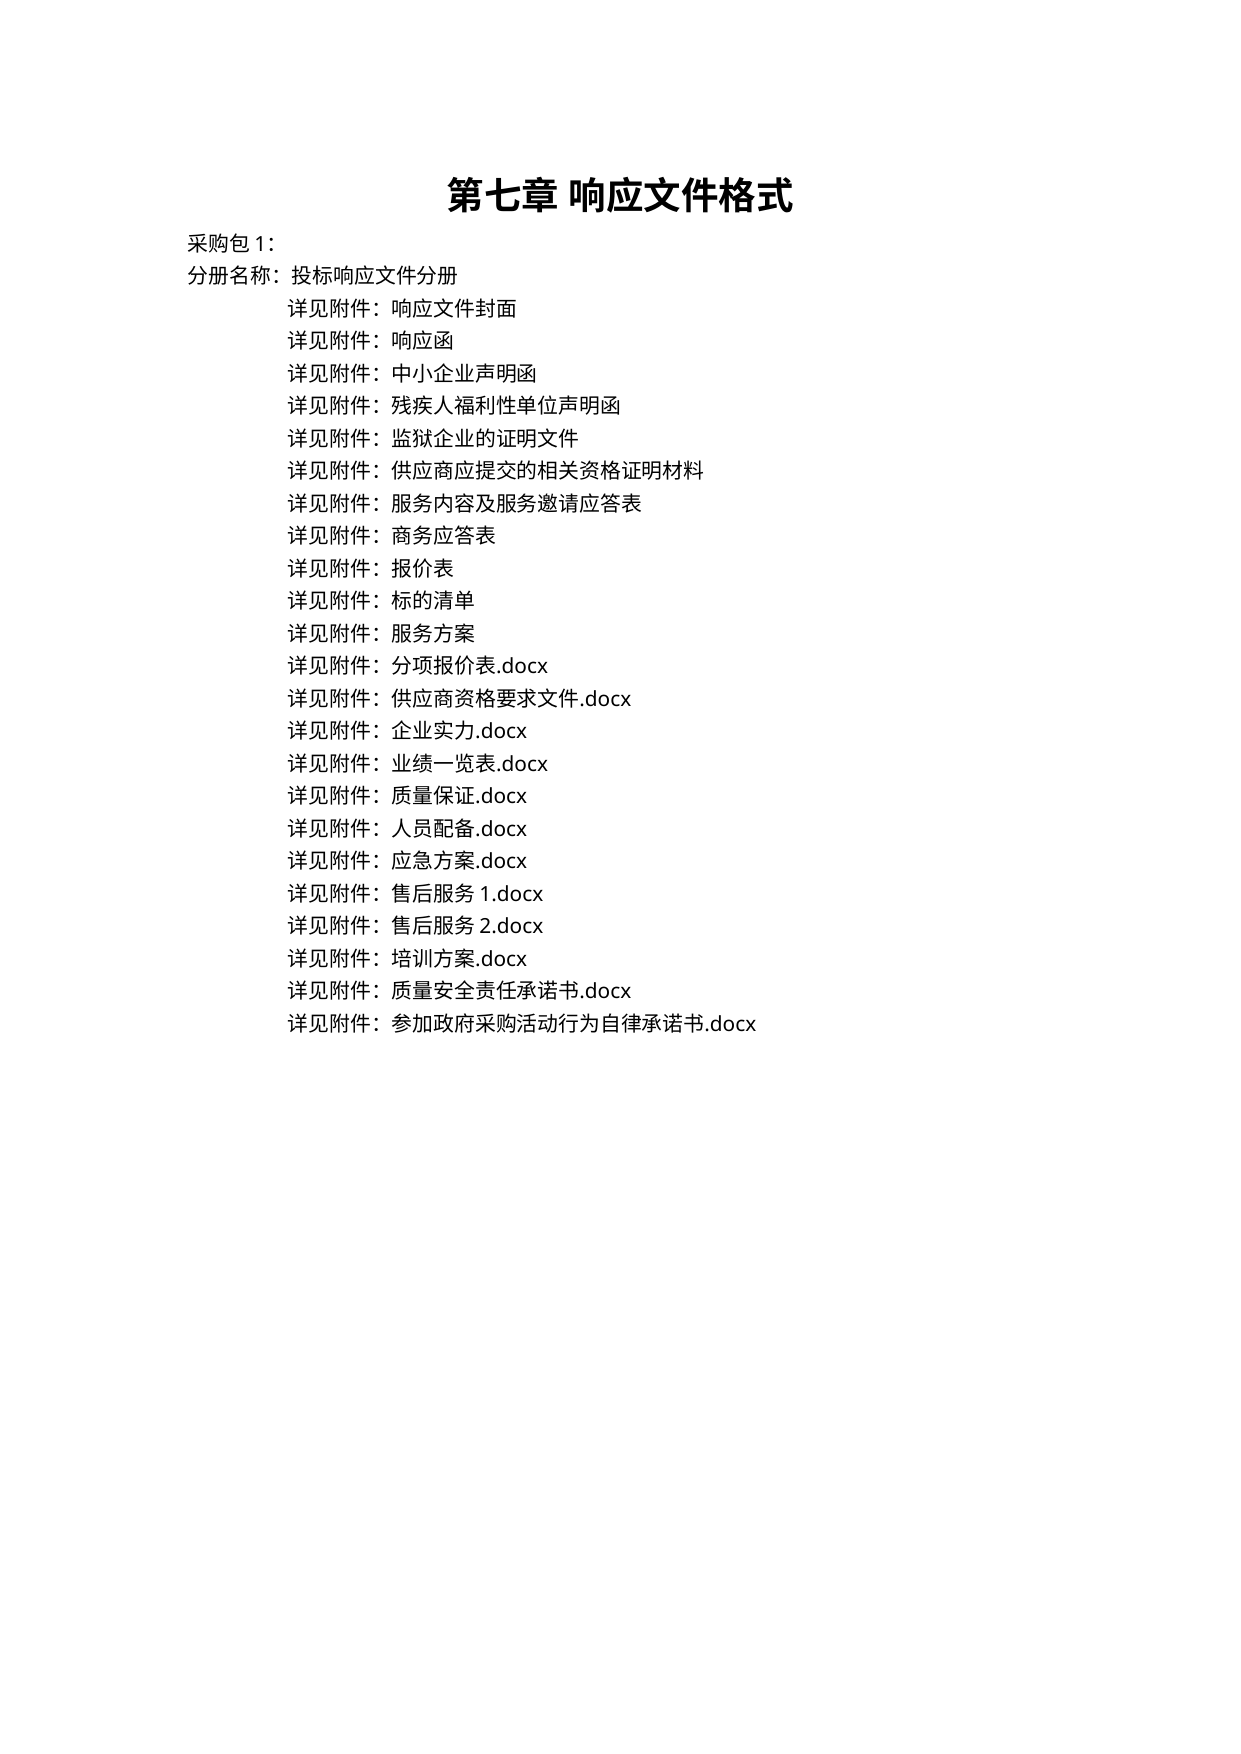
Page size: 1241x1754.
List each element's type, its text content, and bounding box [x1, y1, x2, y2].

text 分册名称：投标响应文件分册 [187, 259, 1053, 292]
text 详见附件：残疾人福利性单位声明函 [187, 389, 1053, 422]
text 详见附件：售后服务1.docx [187, 877, 1053, 909]
text 详见附件：服务内容及服务邀请应答表 [187, 487, 1053, 519]
text 详见附件：服务方案 [187, 617, 1053, 649]
text 详见附件：人员配备.docx [187, 812, 1053, 844]
text 详见附件：响应函 [187, 324, 1053, 357]
text 详见附件：商务应答表 [187, 519, 1053, 552]
text 详见附件：供应商应提交的相关资格证明材料 [187, 454, 1053, 487]
text 第七章 响应文件格式 [187, 162, 1053, 227]
text 详见附件：中小企业声明函 [187, 357, 1053, 389]
text 详见附件：报价表 [187, 552, 1053, 584]
text 详见附件：企业实力.docx [187, 714, 1053, 747]
text 详见附件：参加政府采购活动行为自律承诺书.docx [187, 1007, 1053, 1039]
text 详见附件：响应文件封面 [187, 292, 1053, 324]
text 详见附件：质量保证.docx [187, 779, 1053, 812]
text 详见附件：标的清单 [187, 584, 1053, 617]
text 详见附件：分项报价表.docx [187, 649, 1053, 682]
text 详见附件：应急方案.docx [187, 844, 1053, 877]
text 详见附件：监狱企业的证明文件 [187, 422, 1053, 454]
text 详见附件：供应商资格要求文件.docx [187, 682, 1053, 714]
text 详见附件：质量安全责任承诺书.docx [187, 974, 1053, 1007]
text 采购包1： [187, 227, 1053, 259]
text 详见附件：业绩一览表.docx [187, 747, 1053, 779]
text 详见附件：售后服务2.docx [187, 909, 1053, 942]
text 详见附件：培训方案.docx [187, 942, 1053, 974]
